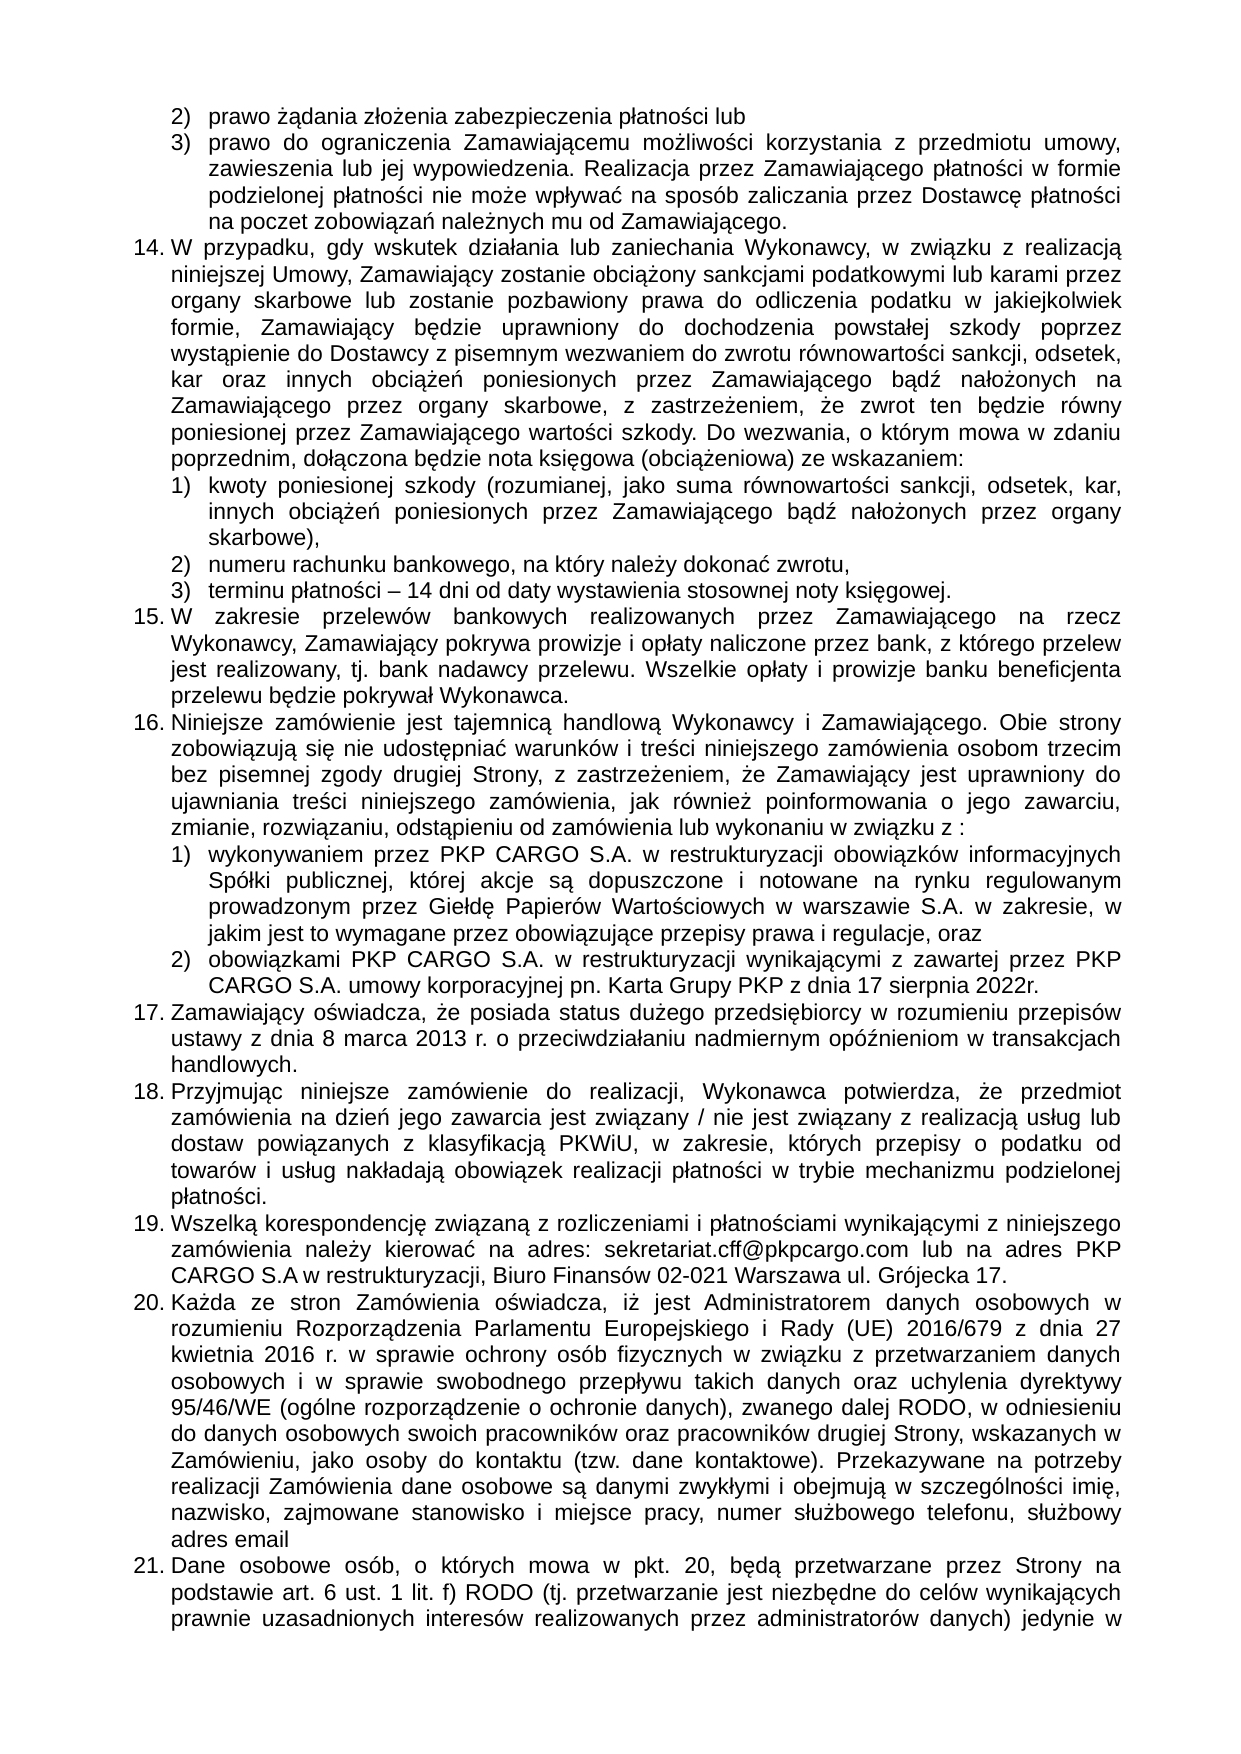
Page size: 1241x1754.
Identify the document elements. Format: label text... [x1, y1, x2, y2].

list Przyjmując niniejsze zamówienie do realizacji, Wykonawca potwierdza, że przedmiot zamówienia na dzień jego zawarcia jest związany / nie jest związany z realizacją usług lub dostaw powiązanych z klasyfikacją PKWiU, w zakresie, których przepisy o podatku od towarów i usług nakładają obowiązek realizacji płatności w trybie mechanizmu podzielonej płatności. [133, 1078, 1122, 1209]
list Niniejsze zamówienie jest tajemnicą handlową Wykonawcy i Zamawiającego. Obie strony zobowiązują się nie udostępniać warunków i treści niniejszego zamówienia osobom trzecim bez pisemnej zgody drugiej Strony, z zastrzeżeniem, że Zamawiający jest uprawniony do ujawniania treści niniejszego zamówienia, jak również poinformowania o jego zawarciu, zmianie, rozwiązaniu, odstąpieniu od zamówienia lub wykonaniu w związku z : [133, 709, 1122, 841]
list obowiązkami PKP CARGO S.A. w restrukturyzacji wynikającymi z zawartej przez PKP CARGO S.A. umowy korporacyjnej pn. Karta Grupy PKP z dnia 17 sierpnia 2022r. [171, 946, 1122, 999]
list terminu płatności – 14 dni od daty wystawienia stosownej noty księgowej. [171, 577, 1122, 603]
list Każda ze stron Zamówienia oświadcza, iż jest Administratorem danych osobowych w rozumieniu Rozporządzenia Parlamentu Europejskiego i Rady (UE) 2016/679 z dnia 27 kwietnia 2016 r. w sprawie ochrony osób fizycznych w związku z przetwarzaniem danych osobowych i w sprawie swobodnego przepływu takich danych oraz uchylenia dyrektywy 95/46/WE (ogólne rozporządzenie o ochronie danych), zwanego dalej RODO, w odniesieniu do danych osobowych swoich pracowników oraz pracowników drugiej Strony, wskazanych w Zamówieniu, jako osoby do kontaktu (tzw. dane kontaktowe). Przekazywane na potrzeby realizacji Zamówienia dane osobowe są danymi zwykłymi i obejmują w szczególności imię, nazwisko, zajmowane stanowisko i miejsce pracy, numer służbowego telefonu, służbowy adres email [133, 1288, 1122, 1552]
list numeru rachunku bankowego, na który należy dokonać zwrotu, [171, 551, 1122, 577]
list prawo do ograniczenia Zamawiającemu możliwości korzystania z przedmiotu umowy, zawieszenia lub jej wypowiedzenia. Realizacja przez Zamawiającego płatności w formie podzielonej płatności nie może wpływać na sposób zaliczania przez Dostawcę płatności na poczet zobowiązań należnych mu od Zamawiającego. [171, 129, 1122, 234]
list Zamawiający oświadcza, że posiada status dużego przedsiębiorcy w rozumieniu przepisów ustawy z dnia 8 marca 2013 r. o przeciwdziałaniu nadmiernym opóźnieniom w transakcjach handlowych. [133, 999, 1122, 1078]
list Wszelką korespondencję związaną z rozliczeniami i płatnościami wynikającymi z niniejszego zamówienia należy kierować na adres: sekretariat.cff@pkpcargo.com lub na adres PKP CARGO S.A w restrukturyzacji, Biuro Finansów 02-021 Warszawa ul. Grójecka 17. [133, 1209, 1122, 1288]
list wykonywaniem przez PKP CARGO S.A. w restrukturyzacji obowiązków informacyjnych Spółki publicznej, której akcje są dopuszczone i notowane na rynku regulowanym prowadzonym przez Giełdę Papierów Wartościowych w warszawie S.A. w zakresie, w jakim jest to wymagane przez obowiązujące przepisy prawa i regulacje, oraz [171, 841, 1122, 946]
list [133, 1552, 1122, 1631]
list W przypadku, gdy wskutek działania lub zaniechania Wykonawcy, w związku z realizacją niniejszej Umowy, Zamawiający zostanie obciążony sankcjami podatkowymi lub karami przez organy skarbowe lub zostanie pozbawiony prawa do odliczenia podatku w jakiejkolwiek formie, Zamawiający będzie uprawniony do dochodzenia powstałej szkody poprzez wystąpienie do Dostawcy z pisemnym wezwaniem do zwrotu równowartości sankcji, odsetek, kar oraz innych obciążeń poniesionych przez Zamawiającego bądź nałożonych na Zamawiającego przez organy skarbowe, z zastrzeżeniem, że zwrot ten będzie równy poniesionej przez Zamawiającego wartości szkody. Do wezwania, o którym mowa w zdaniu poprzednim, dołączona będzie nota księgowa (obciążeniowa) ze wskazaniem: [133, 234, 1122, 472]
list kwoty poniesionej szkody (rozumianej, jako suma równowartości sankcji, odsetek, kar, innych obciążeń poniesionych przez Zamawiającego bądź nałożonych przez organy skarbowe), [171, 472, 1122, 551]
list W zakresie przelewów bankowych realizowanych przez Zamawiającego na rzecz Wykonawcy, Zamawiający pokrywa prowizje i opłaty naliczone przez bank, z którego przelew jest realizowany, tj. bank nadawcy przelewu. Wszelkie opłaty i prowizje banku beneficjenta przelewu będzie pokrywał Wykonawca. [133, 603, 1122, 709]
list prawo żądania złożenia zabezpieczenia płatności lub [171, 103, 1122, 129]
